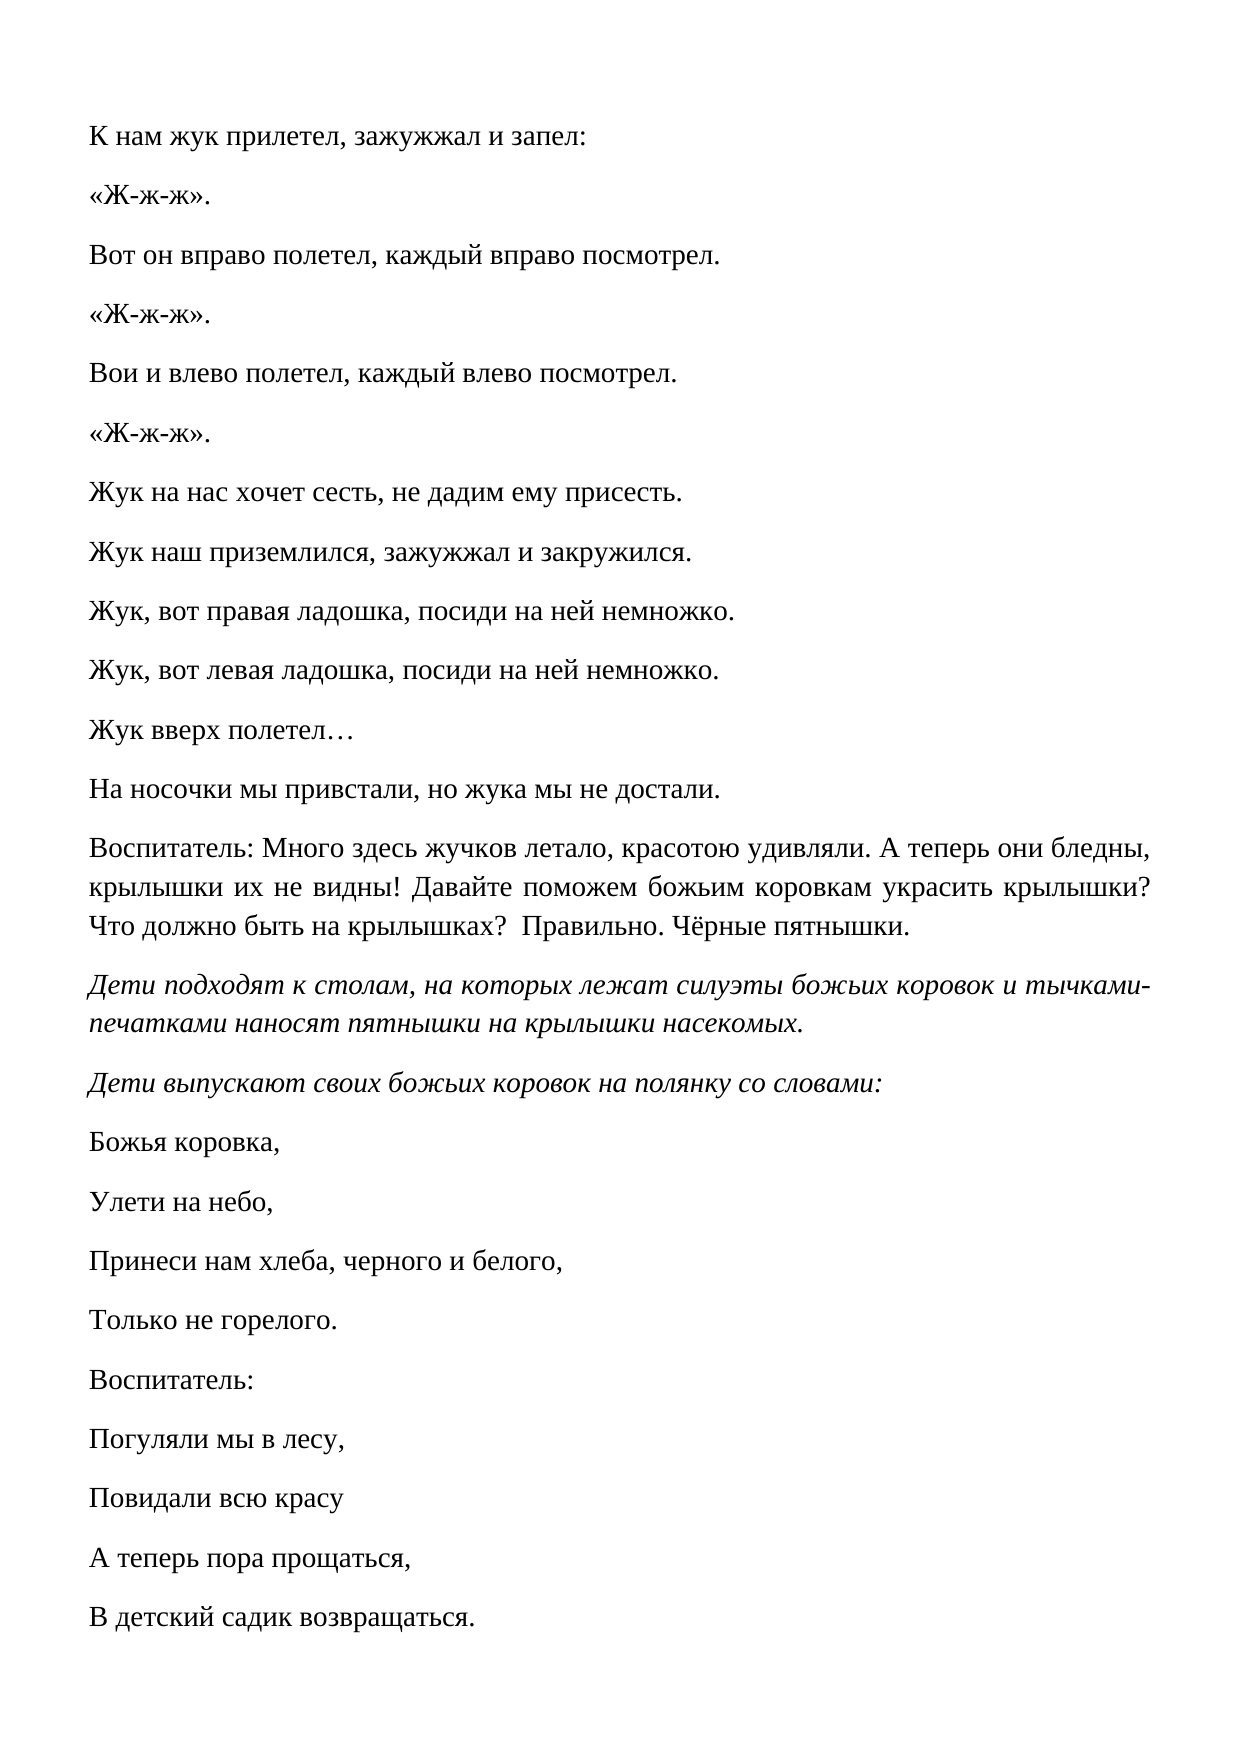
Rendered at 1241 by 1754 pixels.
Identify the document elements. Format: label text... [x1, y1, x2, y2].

text Только не горелого. [89, 1302, 1152, 1336]
text А теперь пора прощаться, [89, 1540, 1152, 1573]
text Жук, вот правая ладошка, посиди на ней немножко. [89, 593, 1152, 627]
text Вот он вправо полетел, каждый вправо посмотрел. [89, 237, 1152, 270]
text Божья коровка, [89, 1124, 1152, 1158]
text Погуляли мы в лесу, [89, 1421, 1152, 1455]
text Улети на небо, [89, 1184, 1152, 1217]
text Жук вверх полетел… [89, 712, 1152, 745]
text Жук на нас хочет сесть, не дадим ему присесть. [89, 474, 1152, 508]
text Жук, вот левая ладошка, посиди на ней немножко. [89, 652, 1152, 686]
text Жук наш приземлился, зажужжал и закружился. [89, 534, 1152, 567]
text К нам жук прилетел, зажужжал и запел: [89, 118, 1152, 152]
text «Ж-ж-ж». [89, 296, 1152, 330]
text «Ж-ж-ж». [89, 415, 1152, 448]
text Дети подходят к столам, на которых лежат силуэты божьих коровок и тычками-печатками наносят пятнышки на крылышки насекомых. [89, 967, 1152, 1039]
text На носочки мы привстали, но жука мы не достали. [89, 771, 1152, 805]
text «Ж-ж-ж». [89, 177, 1152, 211]
text В детский садик возвращаться. [89, 1599, 1152, 1633]
text Воспитатель: [89, 1362, 1152, 1395]
text Вои и влево полетел, каждый влево посмотрел. [89, 356, 1152, 389]
text Воспитатель: Много здесь жучков летало, красотою удивляли. А теперь они бледны, крылышки их не видны! Давайте поможем божьим коровкам украсить крылышки? Что должно быть на крылышках? Правильно. Чёрные пятнышки. [89, 831, 1152, 941]
text Принеси нам хлеба, черного и белого, [89, 1243, 1152, 1277]
text Дети выпускают своих божьих коровок на полянку со словами: [89, 1065, 1152, 1098]
text Повидали всю красу [89, 1481, 1152, 1514]
